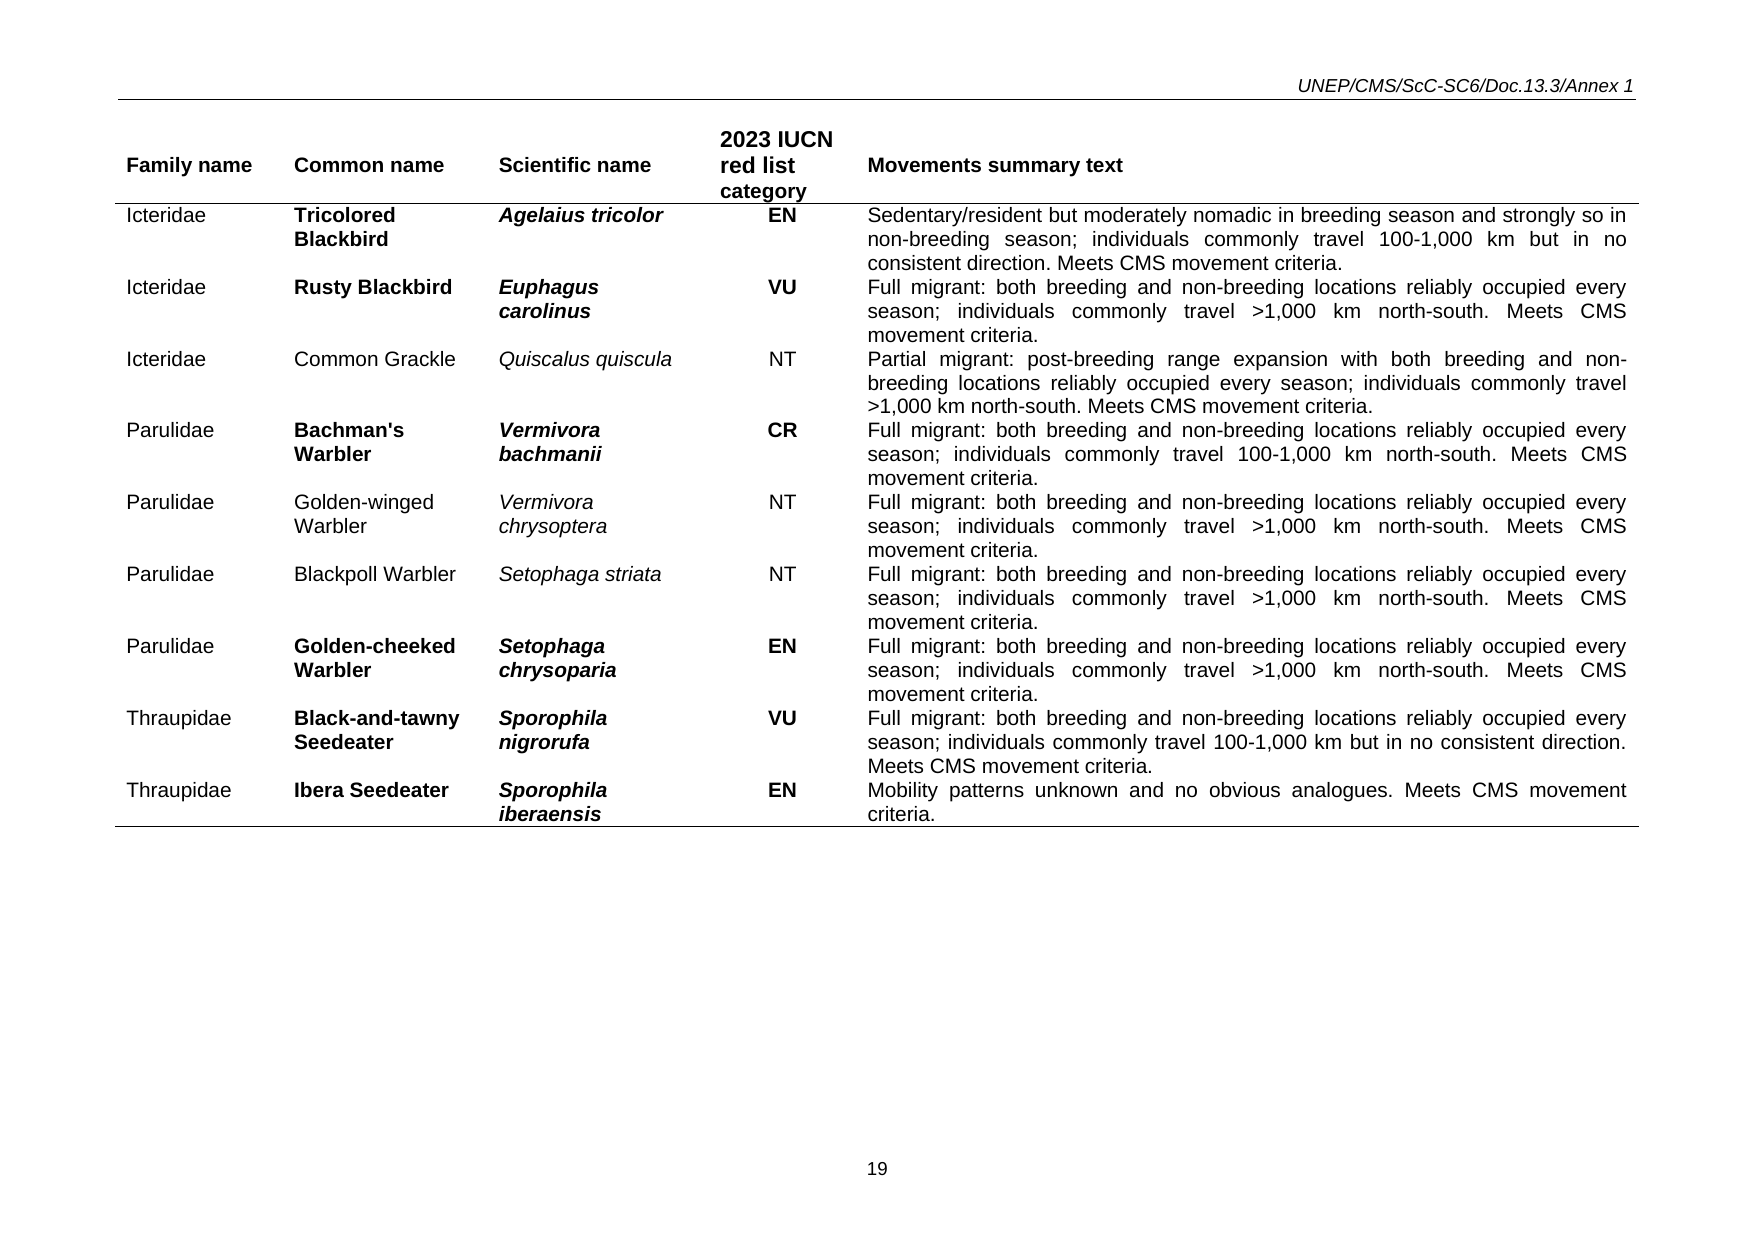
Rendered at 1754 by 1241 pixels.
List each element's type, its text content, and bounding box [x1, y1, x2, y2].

table_cell Sporophila iberaensis [487, 778, 709, 826]
table_cell Full migrant: both breeding and non-breeding locations reliably occupied every season; individuals commonly travel 100-1,000 km north-south. Meets CMS movement criteria. [856, 418, 1639, 490]
table_cell Parulidae [115, 634, 283, 706]
table_cell Sedentary/resident but moderately nomadic in breeding season and strongly so in non-breeding season; individuals commonly travel 100-1,000 km but in no consistent direction. Meets CMS movement criteria. [856, 204, 1639, 274]
table_cell VU [709, 275, 856, 346]
table_cell Setophaga striata [487, 562, 709, 634]
table_header Movements summary text [856, 126, 1639, 203]
table_cell Full migrant: both breeding and non-breeding locations reliably occupied every season; individuals commonly travel 100-1,000 km but in no consistent direction. Meets CMS movement criteria. [856, 706, 1639, 778]
table_header Common name [283, 126, 487, 203]
table_cell Thraupidae [115, 778, 283, 826]
table_cell Mobility patterns unknown and no obvious analogues. Meets CMS movement criteria. [856, 778, 1639, 826]
table_cell EN [709, 778, 856, 826]
table_cell Rusty Blackbird [283, 275, 487, 346]
table_cell Golden-cheeked Warbler [283, 634, 487, 706]
table_cell Bachman's Warbler [283, 418, 487, 490]
table_cell Parulidae [115, 418, 283, 490]
table_cell Golden-winged Warbler [283, 490, 487, 562]
table_header Family name [115, 126, 283, 203]
table_cell Quiscalus quiscula [487, 346, 709, 418]
table_cell Icteridae [115, 346, 283, 418]
table_cell NT [709, 562, 856, 634]
table_cell Euphagus carolinus [487, 275, 709, 346]
table_cell Vermivora bachmanii [487, 418, 709, 490]
table_cell Icteridae [115, 275, 283, 346]
table_cell Common Grackle [283, 346, 487, 418]
table_cell Tricolored Blackbird [283, 204, 487, 274]
table_cell Thraupidae [115, 706, 283, 778]
table_cell Vermivora chrysoptera [487, 490, 709, 562]
table_cell VU [709, 706, 856, 778]
table_header Scientific name [487, 126, 709, 203]
table_cell Agelaius tricolor [487, 204, 709, 274]
table_cell Icteridae [115, 204, 283, 274]
table_cell EN [709, 634, 856, 706]
table_cell Parulidae [115, 562, 283, 634]
table_cell NT [709, 490, 856, 562]
table_cell Parulidae [115, 490, 283, 562]
table_cell Setophaga chrysoparia [487, 634, 709, 706]
table_cell Black-and-tawny Seedeater [283, 706, 487, 778]
table_cell NT [709, 346, 856, 418]
table_cell EN [709, 204, 856, 274]
table_cell Ibera Seedeater [283, 778, 487, 826]
table_cell CR [709, 418, 856, 490]
table_cell Sporophila nigrorufa [487, 706, 709, 778]
table_cell Blackpoll Warbler [283, 562, 487, 634]
table_cell Partial migrant: post-breeding range expansion with both breeding and non-breeding locations reliably occupied every season; individuals commonly travel >1,000 km north-south. Meets CMS movement criteria. [856, 346, 1639, 418]
table_header 2023 IUCN red list category [709, 126, 856, 203]
